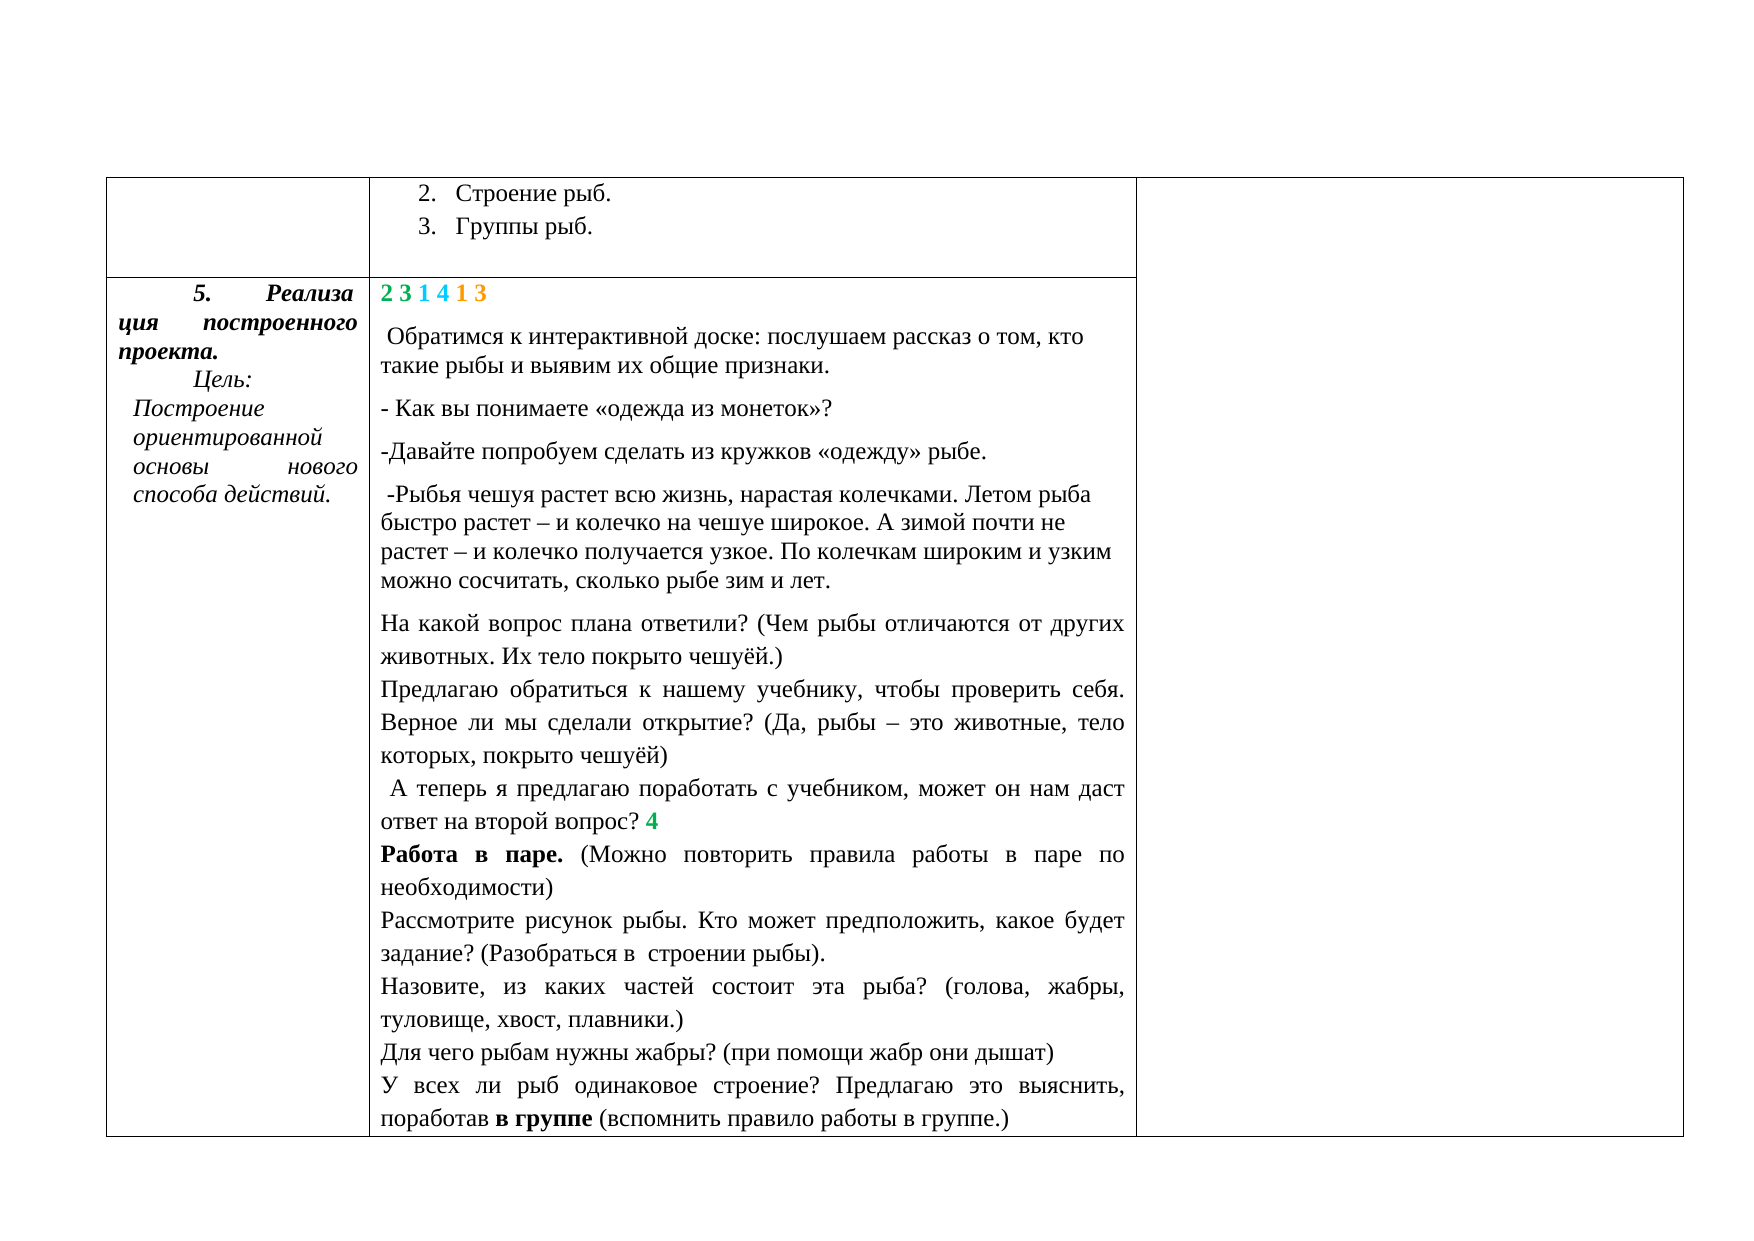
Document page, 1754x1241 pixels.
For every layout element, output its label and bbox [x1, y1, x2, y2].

table_cell [107, 178, 369, 277]
table_cell [370, 178, 1136, 277]
table_cell [370, 278, 1136, 1136]
table_cell [107, 278, 369, 1136]
